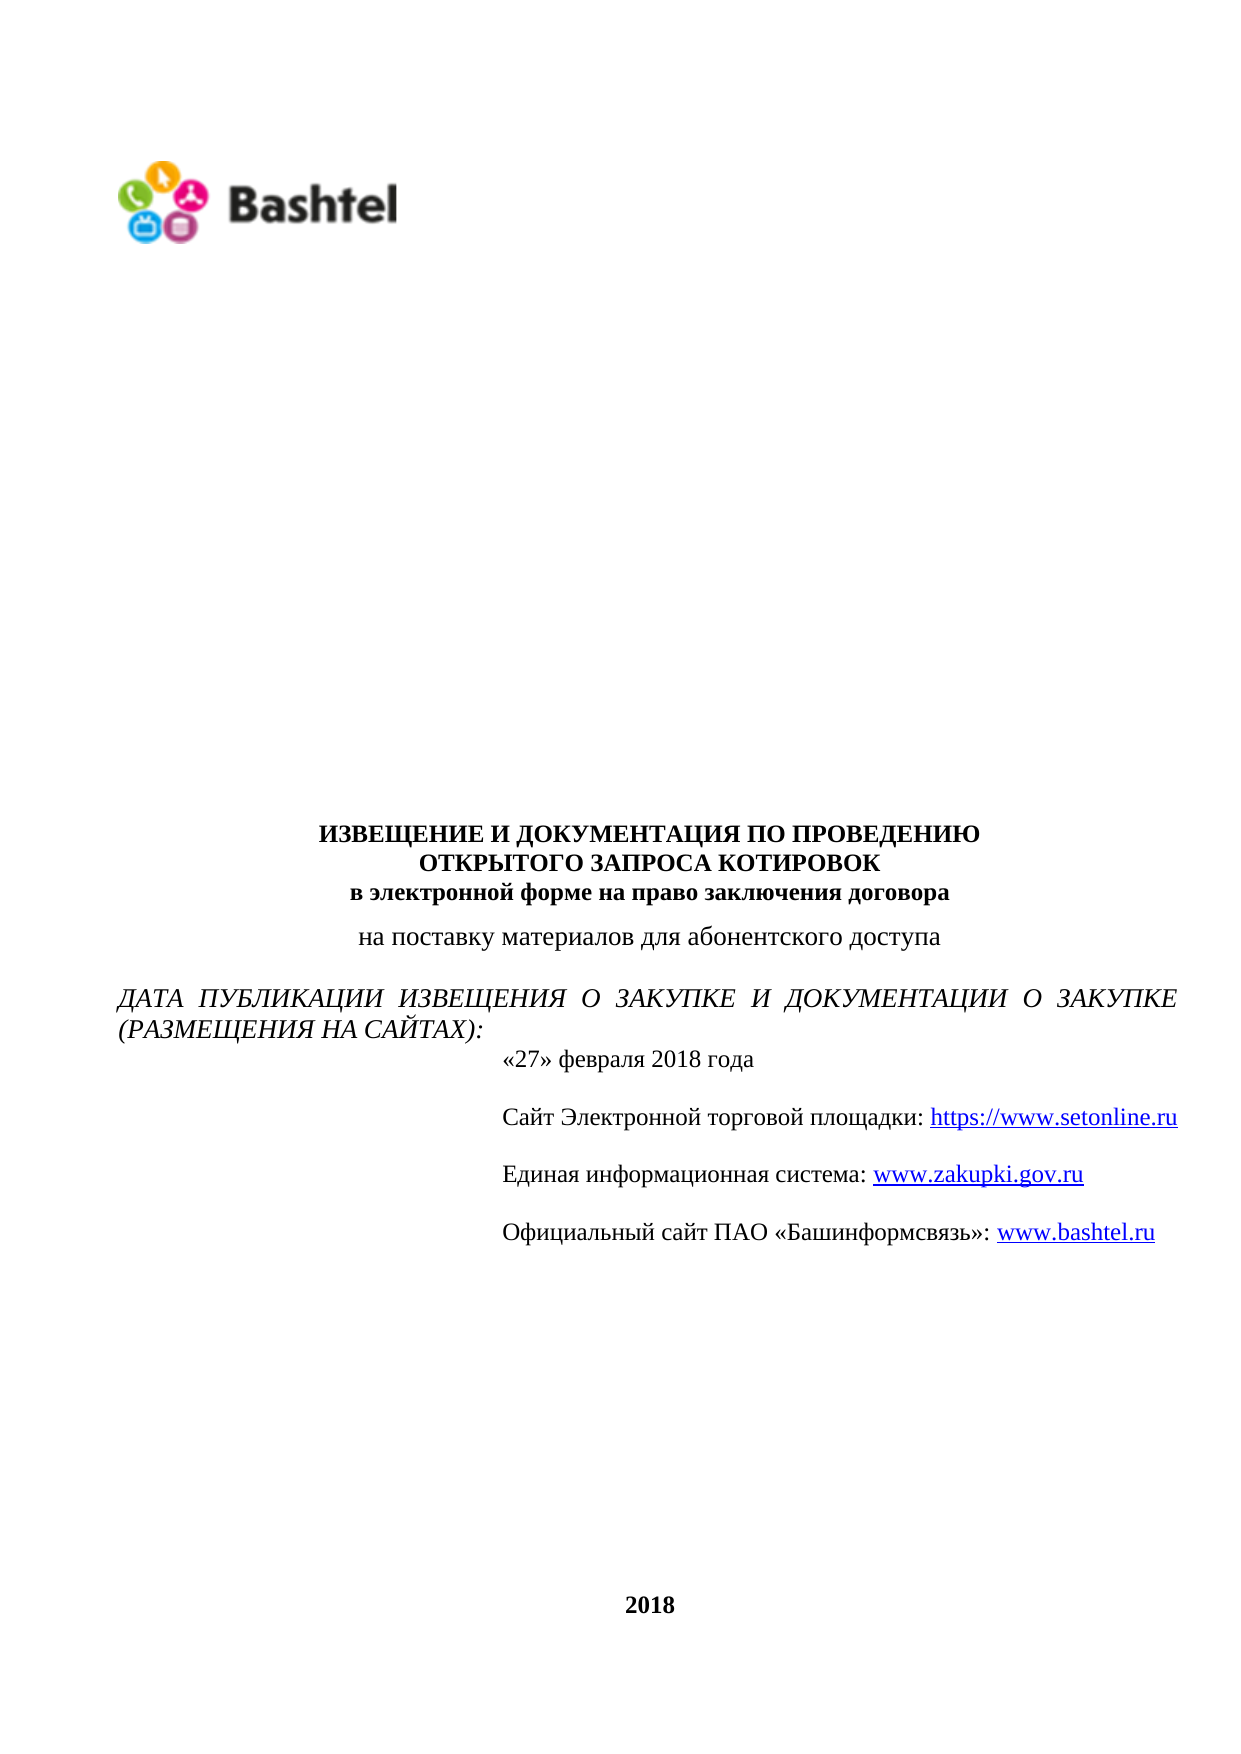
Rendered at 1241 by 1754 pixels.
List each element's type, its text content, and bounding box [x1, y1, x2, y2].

text ДАТА ПУБЛИКАЦИИ ИЗВЕЩЕНИЯ О ЗАКУПКЕ И ДОКУМЕНТАЦИИ О ЗАКУПКЕ (РАЗМЕЩЕНИЯ НА САЙТАХ): [118, 982, 1181, 1044]
text ОТКРЫТОГО ЗАПРОСА КОТИРОВОК [118, 848, 1181, 877]
text 2018 [118, 1591, 1181, 1619]
text Единая информационная система: www.zakupki.gov.ru [502, 1159, 1181, 1188]
text Официальный сайт ПАО «Башинформсвязь»: www.bashtel.ru [502, 1217, 1181, 1246]
text на поставку материалов для абонентского доступа [118, 920, 1181, 951]
text «27» февраля 2018 года [502, 1044, 1181, 1073]
picture [118, 161, 397, 244]
text в электронной форме на право заключения договора [118, 877, 1181, 905]
text Сайт Электронной торговой площадки: https://www.setonline.ru [502, 1102, 1181, 1131]
text ИЗВЕЩЕНИЕ И ДОКУМЕНТАЦИЯ ПО ПРОВЕДЕНИЮ [118, 819, 1181, 848]
